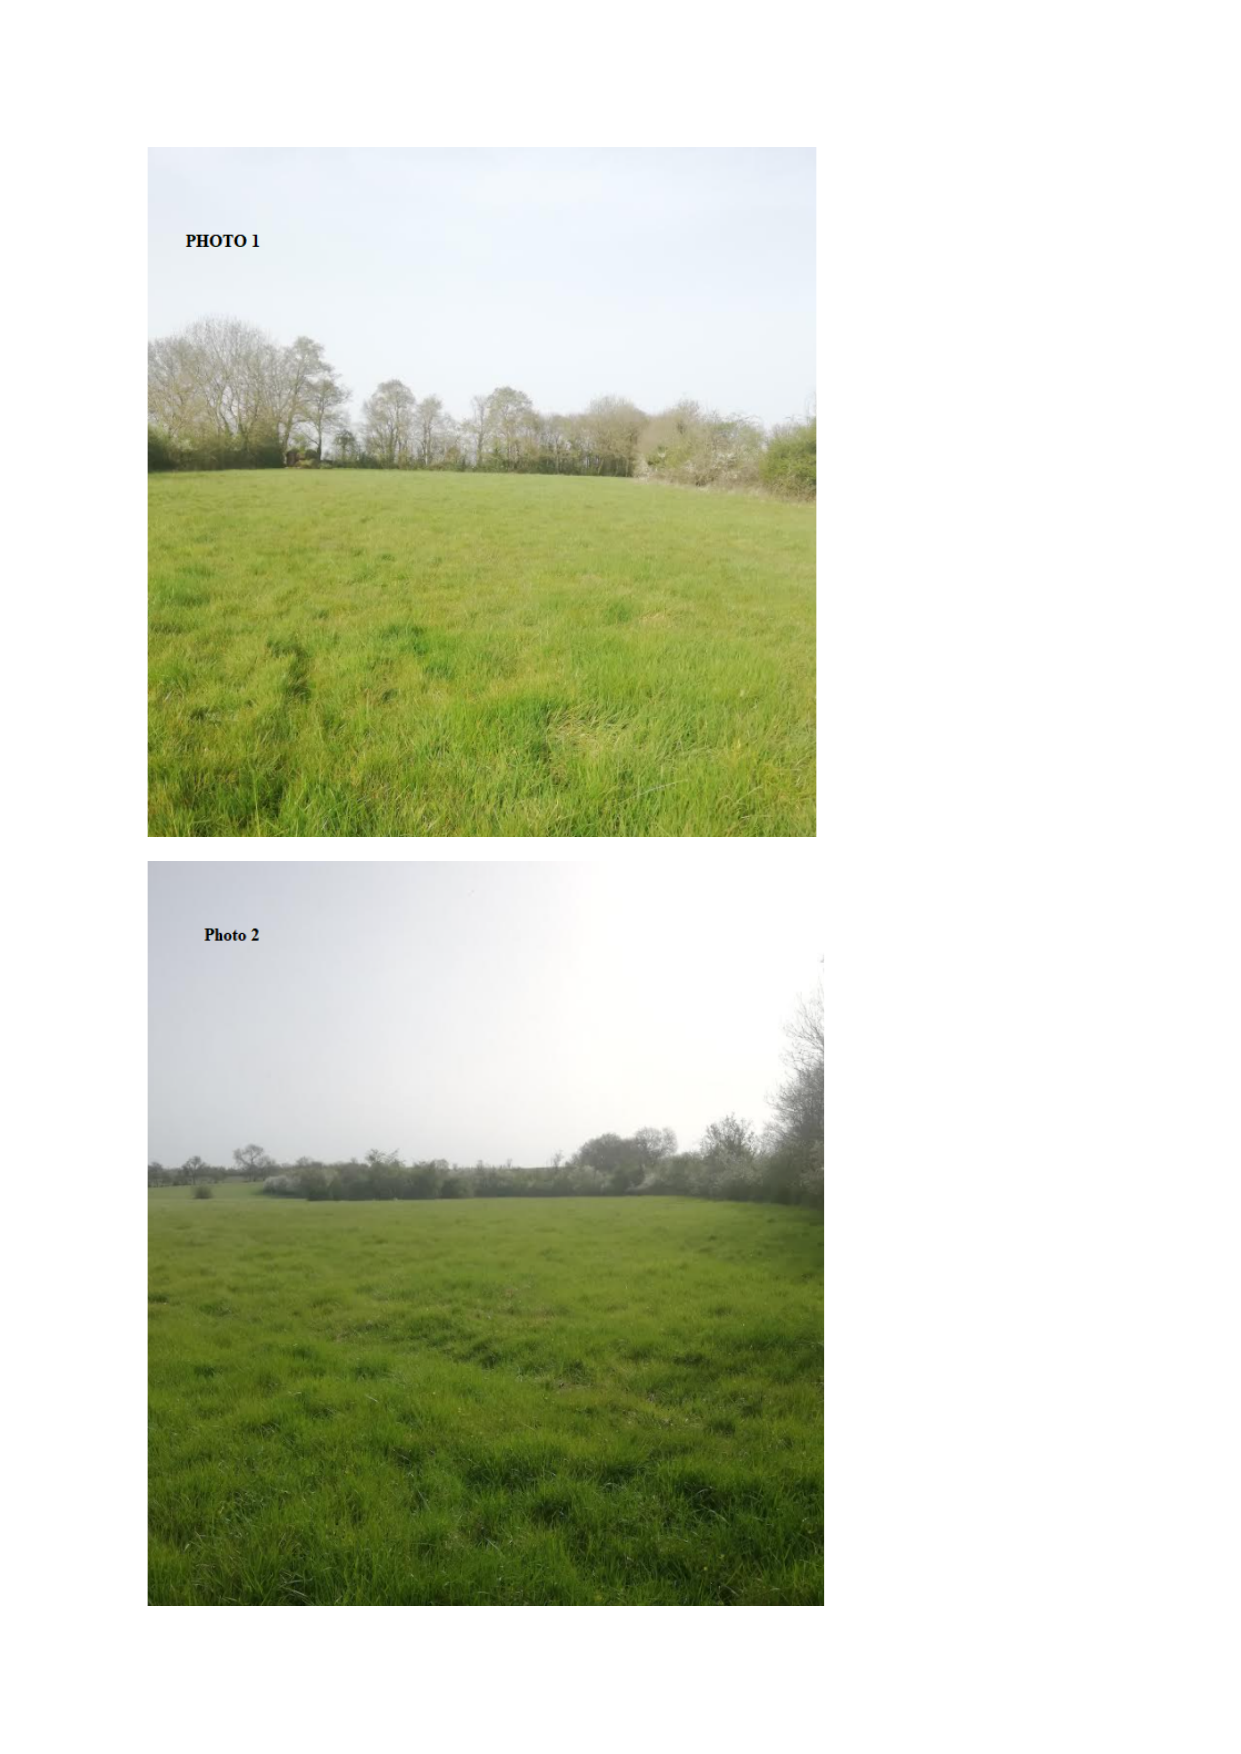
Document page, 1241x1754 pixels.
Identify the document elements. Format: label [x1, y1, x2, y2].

picture [147, 147, 817, 837]
picture [147, 861, 825, 1606]
